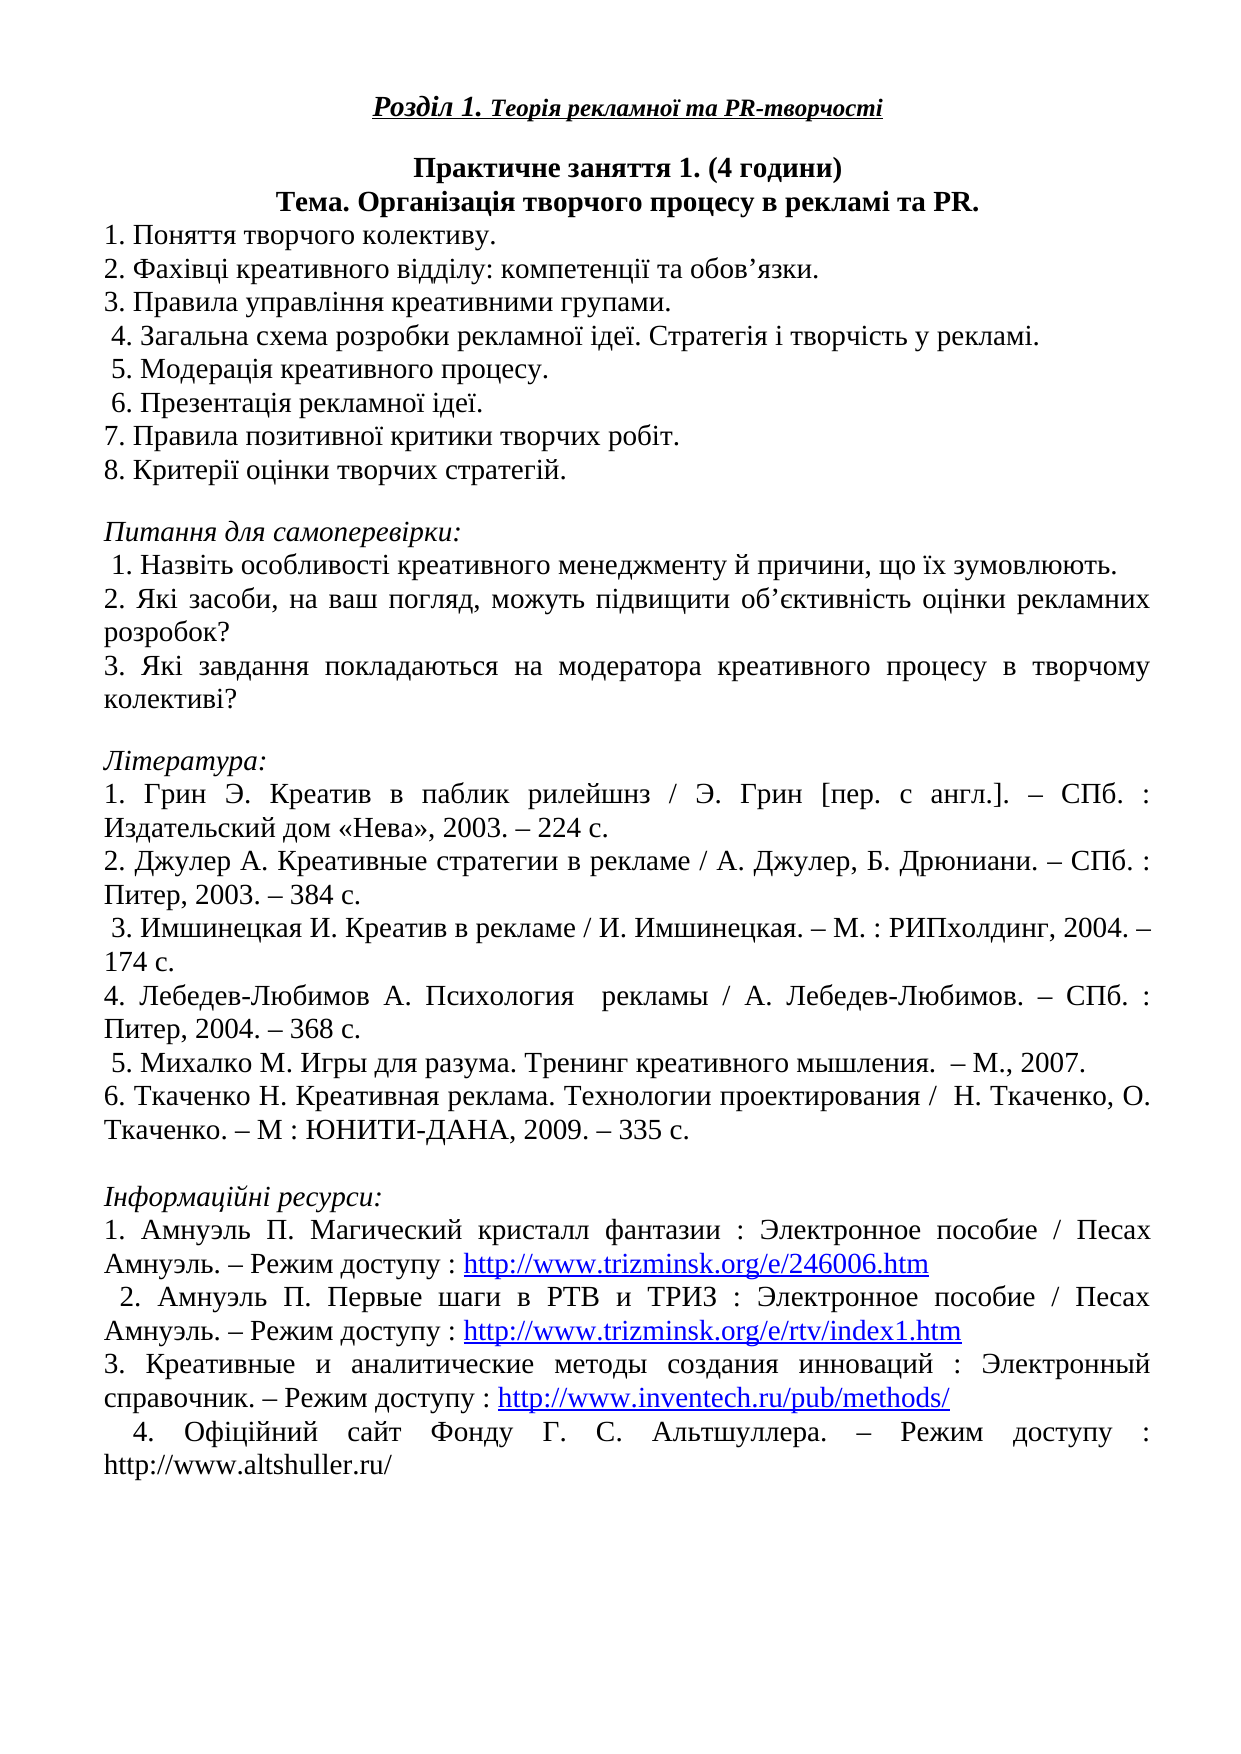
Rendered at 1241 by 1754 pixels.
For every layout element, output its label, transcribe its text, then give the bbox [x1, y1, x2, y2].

text 8. Критерії оцінки творчих стратегій. [103, 452, 1152, 486]
text Література: [103, 743, 1152, 776]
text 1. Поняття творчого колективу. [103, 217, 1152, 251]
text Питання для самоперевірки: [103, 514, 1152, 547]
text 3. Креативные и аналитические методы создания инноваций : Электронный справочник. – Режим доступу : http://www.inventech.ru/pub/methods/ [103, 1347, 1152, 1414]
text 4. Лебедев-Любимов А. Психология рекламы / А. Лебедев-Любимов. – СПб. : Питер, 2004. – 368 с. [103, 978, 1152, 1045]
text 6. Ткаченко Н. Креативная реклама. Технологии проектирования / Н. Ткаченко, О. Ткаченко. – М : ЮНИТИ-ДАНА, 2009. – 335 с. [103, 1078, 1152, 1145]
text 7. Правила позитивної критики творчих робіт. [103, 418, 1152, 452]
text 4. Офіційний сайт Фонду Г. С. Альтшуллера. – Режим доступу : http://www.altshuller.ru/ [103, 1414, 1152, 1481]
text 4. Загальна схема розробки рекламної ідеї. Стратегія і творчість у рекламі. [103, 318, 1152, 351]
text 1. Грин Э. Креатив в паблик рилейшнз / Э. Грин [пер. с англ.]. – СПб. : Издательский дом «Нева», 2003. – 224 с. [103, 776, 1152, 843]
text Практичне заняття 1. (4 години) [103, 150, 1152, 184]
text 2. Які засоби, на ваш погляд, можуть підвищити об’єктивність оцінки рекламних розробок? [103, 581, 1152, 648]
text Інформаційні ресурси: [103, 1179, 1152, 1212]
text 3. Правила управління креативними групами. [103, 284, 1152, 318]
text 2. Амнуэль П. Первые шаги в РТВ и ТРИЗ : Электронное пособие / Песах Амнуэль. – Режим доступу : http://www.trizminsk.org/e/rtv/index1.htm [103, 1279, 1152, 1347]
text 5. Михалко М. Игры для разума. Тренинг креативного мышления. – М., 2007. [103, 1045, 1152, 1078]
text 2. Джулер А. Креативные стратегии в рекламе / А. Джулер, Б. Дрюниани. – СПб. : Питер, 2003. – 384 с. [103, 843, 1152, 911]
text 3. Які завдання покладаються на модератора креативного процесу в творчому колективі? [103, 648, 1152, 715]
text 6. Презентація рекламної ідеї. [103, 385, 1152, 418]
text Розділ 1. Теорія рекламної та PR-творчості [103, 89, 1152, 122]
text 2. Фахівці креативного відділу: компетенції та обов’язки. [103, 251, 1152, 284]
text 3. Имшинецкая И. Креатив в рекламе / И. Имшинецкая. – М. : РИПхолдинг, 2004. – 174 с. [103, 911, 1152, 978]
text 1. Амнуэль П. Магический кристалл фантазии : Электронное пособие / Песах Амнуэль. – Режим доступу : http://www.trizminsk.org/e/246006.htm [103, 1212, 1152, 1279]
text 1. Назвіть особливості креативного менеджменту й причини, що їх зумовлюють. [103, 547, 1152, 581]
text 5. Модерація креативного процесу. [103, 351, 1152, 385]
text Тема. Організація творчого процесу в рекламі та PR. [103, 184, 1152, 217]
